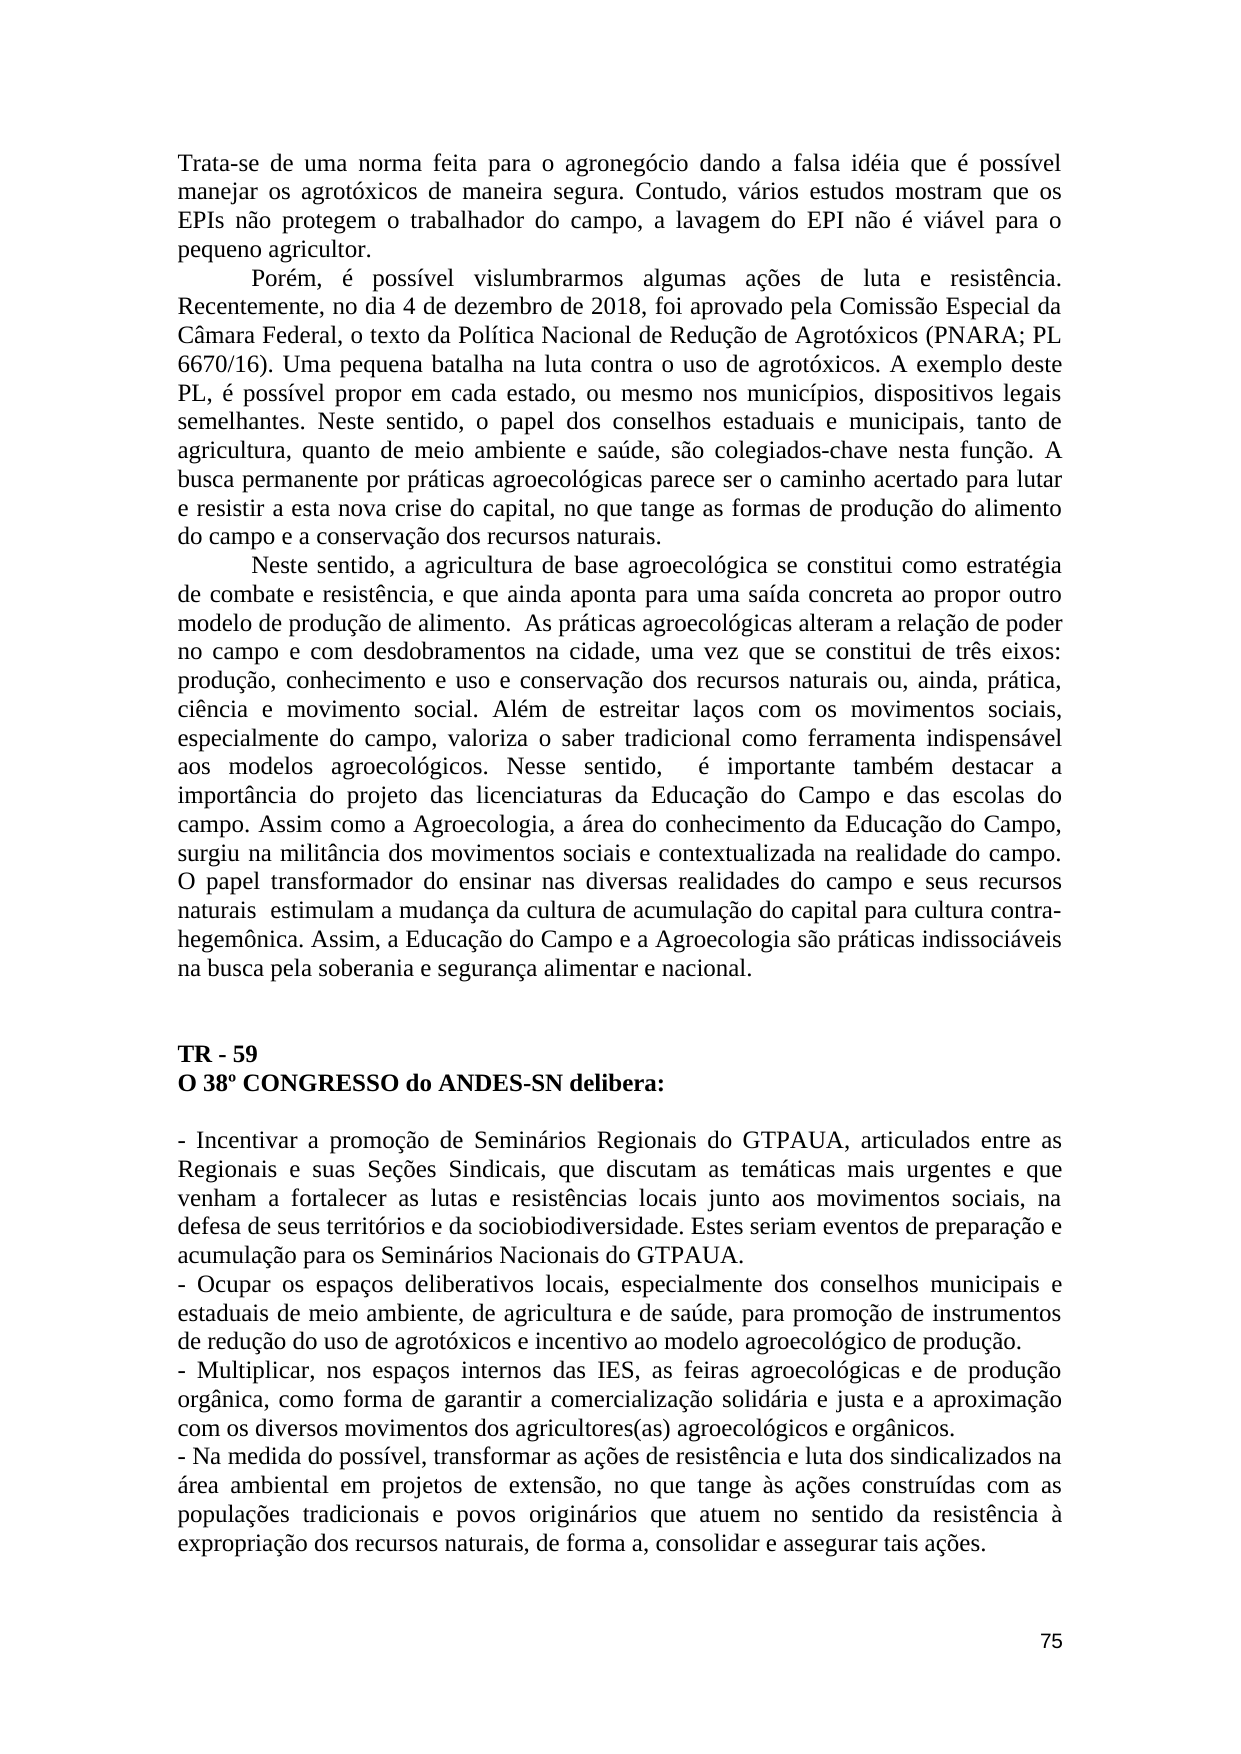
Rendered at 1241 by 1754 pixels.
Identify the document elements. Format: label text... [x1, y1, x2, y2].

text - Multiplicar, nos espaços internos das IES, as feiras agroecológicas e de produção orgânica, como forma de garantir a comercialização solidária e justa e a aproximação com os diversos movimentos dos agricultores(as) agroecológicos e orgânicos. [177, 1355, 1063, 1441]
text - Ocupar os espaços deliberativos locais, especialmente dos conselhos municipais e estaduais de meio ambiente, de agricultura e de saúde, para promoção de instrumentos de redução do uso de agrotóxicos e incentivo ao modelo agroecológico de produção. [177, 1269, 1063, 1355]
text Neste sentido, a agricultura de base agroecológica se constitui como estratégia de combate e resistência, e que ainda aponta para uma saída concreta ao propor outro modelo de produção de alimento. As práticas agroecológicas alteram a relação de poder no campo e com desdobramentos na cidade, uma vez que se constitui de três eixos: produção, conhecimento e uso e conservação dos recursos naturais ou, ainda, prática, ciência e movimento social. Além de estreitar laços com os movimentos sociais, especialmente do campo, valoriza o saber tradicional como ferramenta indispensável aos modelos agroecológicos. Nesse sentido, é importante também destacar a importância do projeto das licenciaturas da Educação do Campo e das escolas do campo. Assim como a Agroecologia, a área do conhecimento da Educação do Campo, surgiu na militância dos movimentos sociais e contextualizada na realidade do campo. O papel transformador do ensinar nas diversas realidades do campo e seus recursos naturais estimulam a mudança da cultura de acumulação do capital para cultura contra-hegemônica. Assim, a Educação do Campo e a Agroecologia são práticas indissociáveis na busca pela soberania e segurança alimentar e nacional. [177, 550, 1063, 981]
text TR - 59 [177, 1039, 1063, 1068]
text Porém, é possível vislumbrarmos algumas ações de luta e resistência. Recentemente, no dia 4 de dezembro de 2018, foi aprovado pela Comissão Especial da Câmara Federal, o texto da Política Nacional de Redução de Agrotóxicos (PNARA; PL 6670/16). Uma pequena batalha na luta contra o uso de agrotóxicos. A exemplo deste PL, é possível propor em cada estado, ou mesmo nos municípios, dispositivos legais semelhantes. Neste sentido, o papel dos conselhos estaduais e municipais, tanto de agricultura, quanto de meio ambiente e saúde, são colegiados-chave nesta função. A busca permanente por práticas agroecológicas parece ser o caminho acertado para lutar e resistir a esta nova crise do capital, no que tange as formas de produção do alimento do campo e a conservação dos recursos naturais. [177, 263, 1063, 550]
text - Incentivar a promoção de Seminários Regionais do GTPAUA, articulados entre as Regionais e suas Seções Sindicais, que discutam as temáticas mais urgentes e que venham a fortalecer as lutas e resistências locais junto aos movimentos sociais, na defesa de seus territórios e da sociobiodiversidade. Estes seriam eventos de preparação e acumulação para os Seminários Nacionais do GTPAUA. [177, 1125, 1063, 1269]
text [177, 148, 1063, 263]
text - Na medida do possível, transformar as ações de resistência e luta dos sindicalizados na área ambiental em projetos de extensão, no que tange às ações construídas com as populações tradicionais e povos originários que atuem no sentido da resistência à expropriação dos recursos naturais, de forma a, consolidar e assegurar tais ações. [177, 1441, 1063, 1556]
text O 38º CONGRESSO do ANDES-SN delibera: [177, 1068, 1063, 1096]
